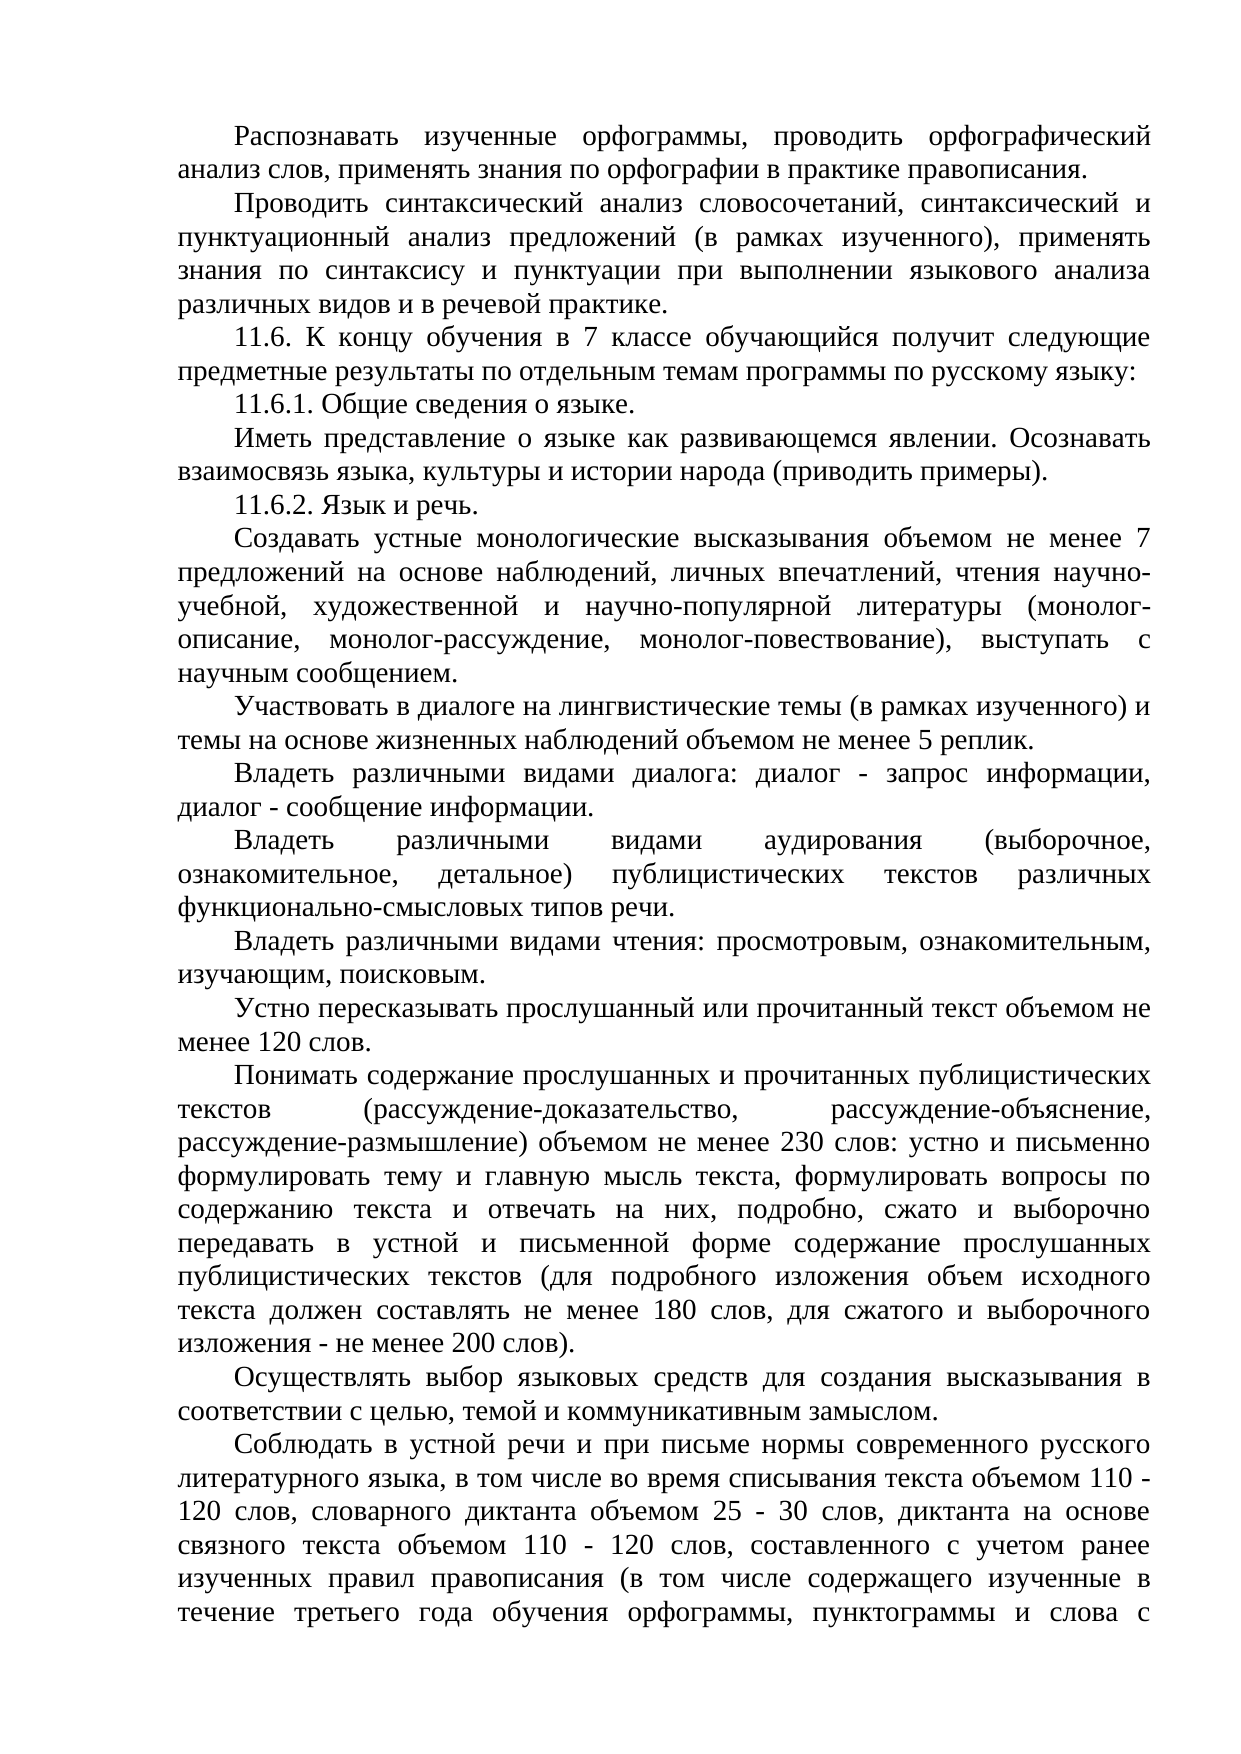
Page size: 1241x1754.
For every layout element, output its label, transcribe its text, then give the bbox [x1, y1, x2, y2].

text Создавать устные монологические высказывания объемом не менее 7 предложений на основе наблюдений, личных впечатлений, чтения научно-учебной, художественной и научно-популярной литературы (монолог-описание, монолог-рассуждение, монолог-повествование), выступать с научным сообщением. [177, 521, 1152, 688]
text Владеть различными видами чтения: просмотровым, ознакомительным, изучающим, поисковым. [177, 923, 1152, 990]
text Владеть различными видами аудирования (выборочное, ознакомительное, детальное) публицистических текстов различных функционально-смысловых типов речи. [177, 822, 1152, 923]
text Владеть различными видами диалога: диалог - запрос информации, диалог - сообщение информации. [177, 755, 1152, 822]
text Проводить синтаксический анализ словосочетаний, синтаксический и пунктуационный анализ предложений (в рамках изученного), применять знания по синтаксису и пунктуации при выполнении языкового анализа различных видов и в речевой практике. [177, 185, 1152, 319]
text Понимать содержание прослушанных и прочитанных публицистических текстов (рассуждение-доказательство, рассуждение-объяснение, рассуждение-размышление) объемом не менее 230 слов: устно и письменно формулировать тему и главную мысль текста, формулировать вопросы по содержанию текста и отвечать на них, подробно, сжато и выборочно передавать в устной и письменной форме содержание прослушанных публицистических текстов (для подробного изложения объем исходного текста должен составлять не менее 180 слов, для сжатого и выборочного изложения - не менее 200 слов). [177, 1057, 1152, 1359]
text 11.6.1. Общие сведения о языке. [177, 386, 1152, 420]
text Осуществлять выбор языковых средств для создания высказывания в соответствии с целью, темой и коммуникативным замыслом. [177, 1359, 1152, 1426]
text 11.6.2. Язык и речь. [177, 487, 1152, 521]
text Иметь представление о языке как развивающемся явлении. Осознавать взаимосвязь языка, культуры и истории народа (приводить примеры). [177, 420, 1152, 487]
text Устно пересказывать прослушанный или прочитанный текст объемом не менее 120 слов. [177, 990, 1152, 1057]
text 11.6. К концу обучения в 7 классе обучающийся получит следующие предметные результаты по отдельным темам программы по русскому языку: [177, 319, 1152, 386]
text Распознавать изученные орфограммы, проводить орфографический анализ слов, применять знания по орфографии в практике правописания. [177, 118, 1152, 185]
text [177, 1426, 1152, 1627]
text Участвовать в диалоге на лингвистические темы (в рамках изученного) и темы на основе жизненных наблюдений объемом не менее 5 реплик. [177, 688, 1152, 755]
